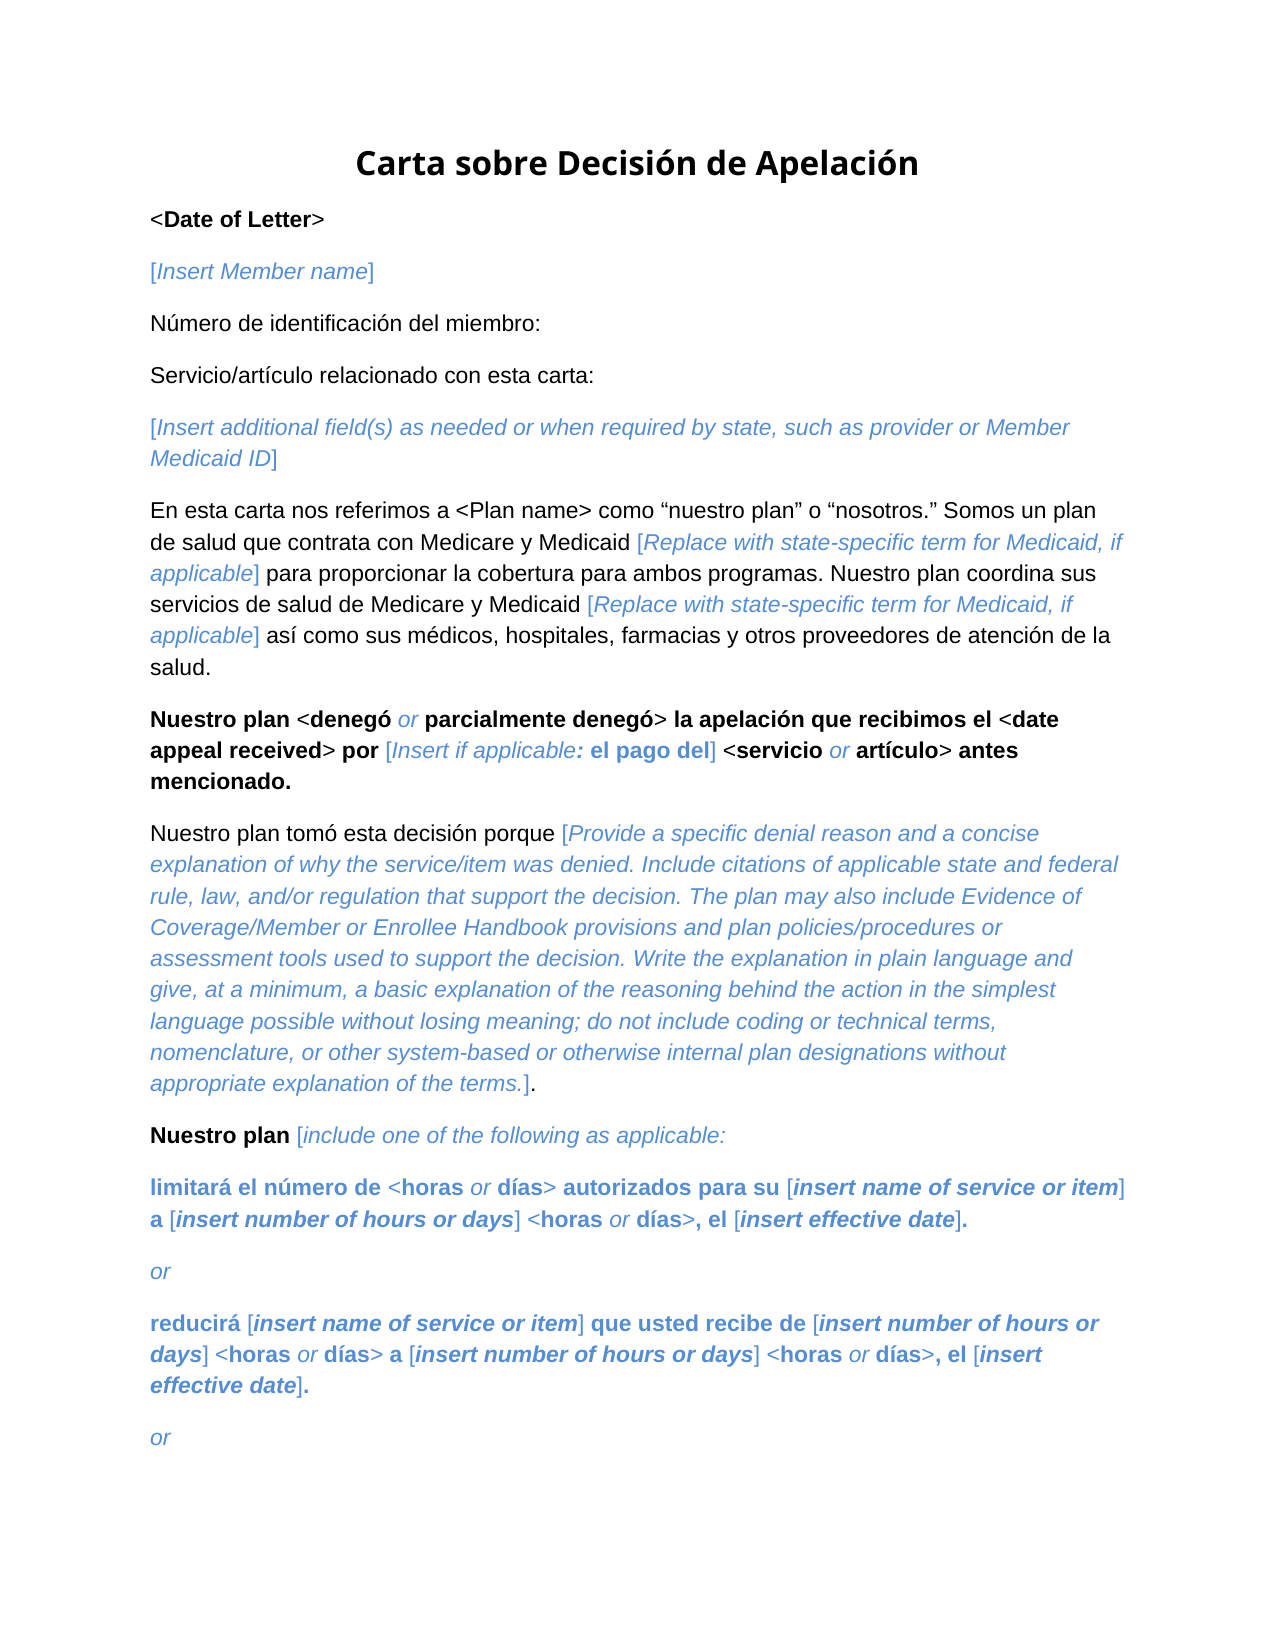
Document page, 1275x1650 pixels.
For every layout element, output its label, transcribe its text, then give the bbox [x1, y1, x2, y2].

text Carta sobre Decisión de Apelación [150, 150, 1125, 181]
text limitará el número de <horas or días> autorizados para su [insert name of service or item] a [insert number of hours or days] <horas or días>, el [insert effective date]. [150, 1171, 1125, 1233]
text Nuestro plan tomó esta decisión porque [Provide a specific denial reason and a concise explanation of why the service/item was denied. Include citations of applicable state and federal rule, law, and/or regulation that support the decision. The plan may also include Evidence of Coverage/Member or Enrollee Handbook provisions and plan policies/procedures or assessment tools used to support the decision. Write the explanation in plain language and give, at a minimum, a basic explanation of the reasoning behind the action in the simplest language possible without losing meaning; do not include coding or technical terms, nomenclature, or other system-based or otherwise internal plan designations without appropriate explanation of the terms.]. [150, 817, 1125, 1098]
text Nuestro plan <denegó or parcialmente denegó> la apelación que recibimos el <date appeal received> por [Insert if applicable: el pago del] <servicio or artículo> antes mencionado. [150, 702, 1125, 796]
text or [150, 1254, 1125, 1285]
text reducirá [insert name of service or item] que usted recibe de [insert number of hours or days] <horas or días> a [insert number of hours or days] <horas or días>, el [insert effective date]. [150, 1306, 1125, 1400]
text Nuestro plan [include one of the following as applicable: [150, 1119, 1125, 1150]
text Servicio/artículo relacionado con esta carta: [150, 358, 1125, 389]
text [Insert Member name] [150, 254, 1125, 285]
text En esta carta nos referimos a <Plan name> como “nuestro plan” o “nosotros.” Somos un plan de salud que contrata con Medicare y Medicaid [Replace with state-specific term for Medicaid, if applicable] para proporcionar la cobertura para ambos programas. Nuestro plan coordina sus servicios de salud de Medicare y Medicaid [Replace with state-specific term for Medicaid, if applicable] así como sus médicos, hospitales, farmacias y otros proveedores de atención de la salud. [150, 494, 1125, 681]
text Número de identificación del miembro: [150, 306, 1125, 337]
text or [150, 1421, 1125, 1452]
text [Insert additional field(s) as needed or when required by state, such as provider or Member Medicaid ID] [150, 410, 1125, 473]
text <Date of Letter> [150, 202, 1125, 233]
